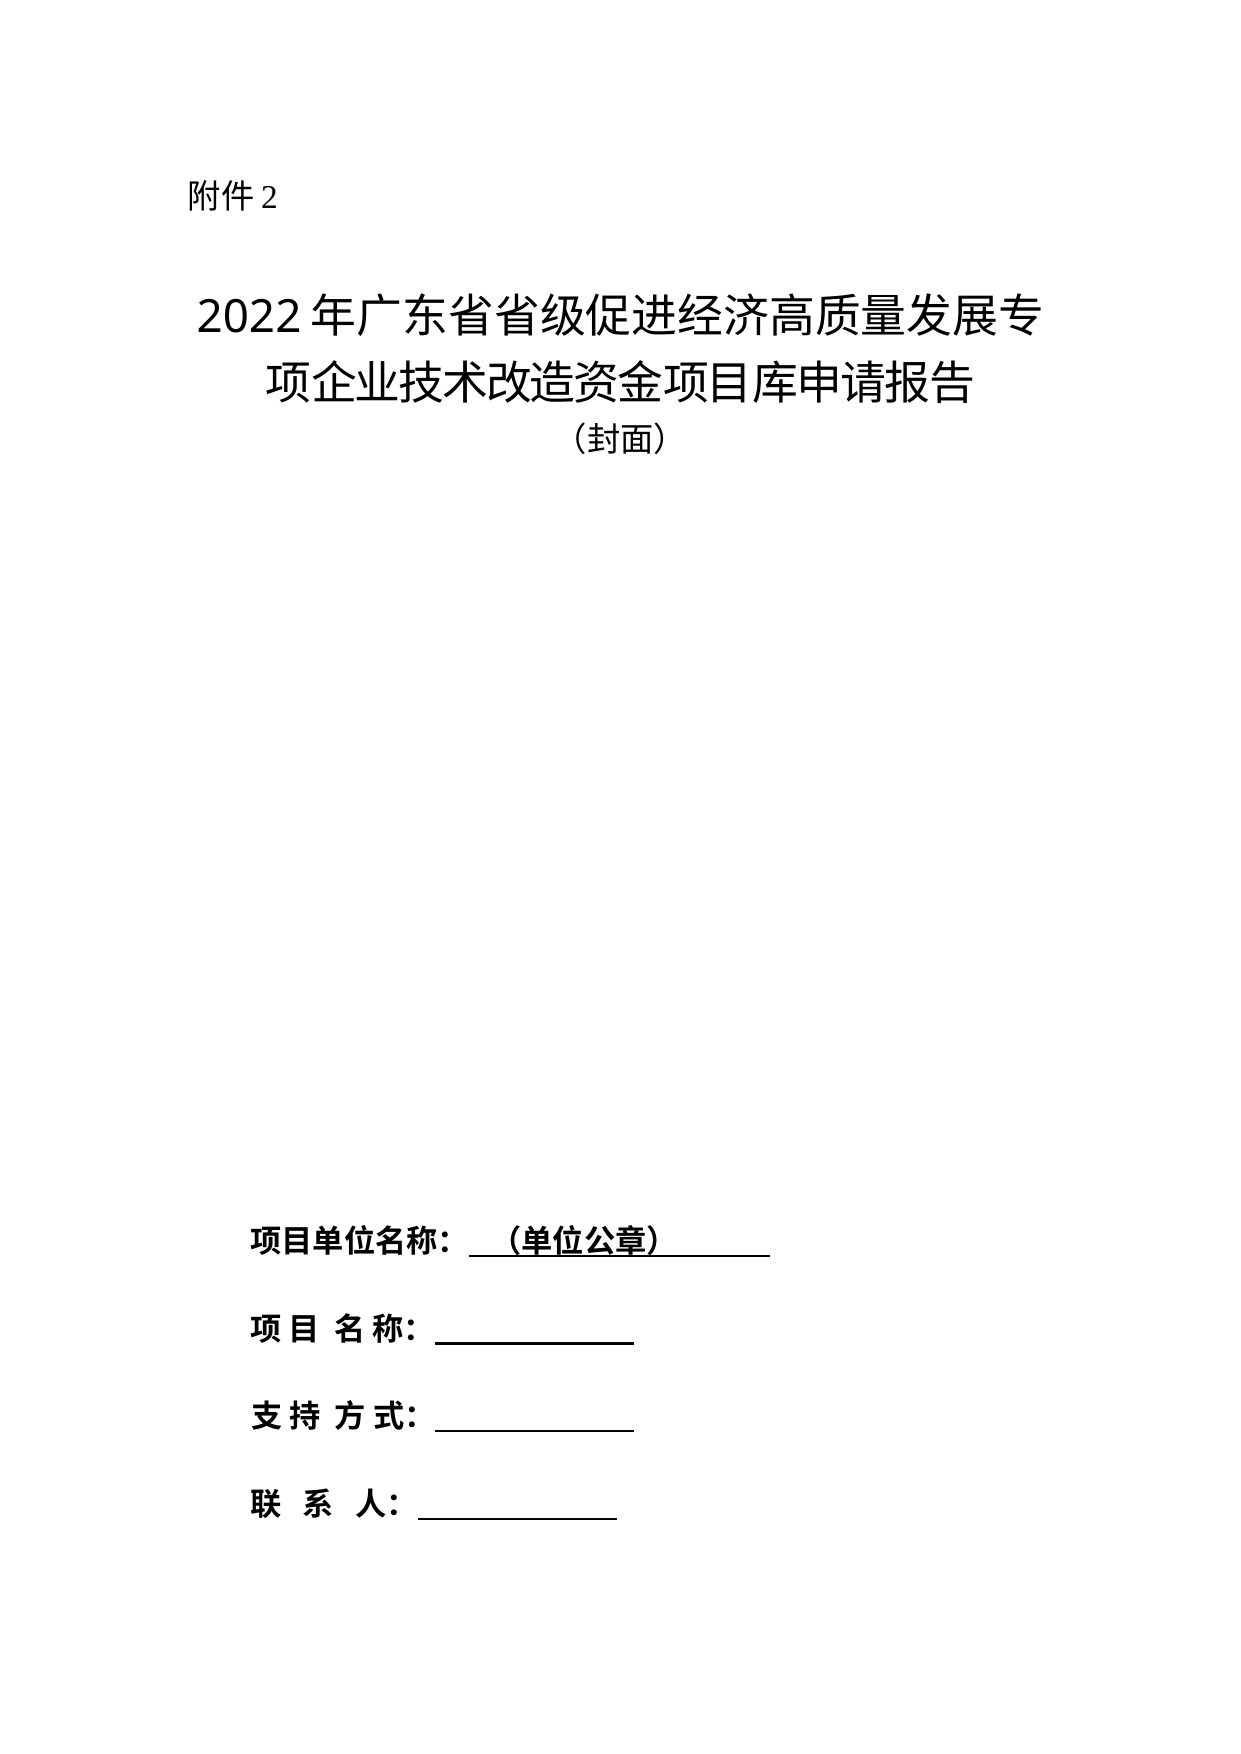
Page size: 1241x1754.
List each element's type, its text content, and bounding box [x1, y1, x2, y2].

text 项 目 名 称： [187, 1294, 1053, 1359]
text 2022年广东省省级促进经济高质量发展专项企业技术改造资金项目库申请报告 [187, 280, 1053, 413]
text 附件2 [187, 162, 1053, 227]
text （封面） [187, 413, 1053, 461]
text 项目单位名称： （单位公章） [187, 1206, 1053, 1271]
text 支 持 方 式： [251, 1381, 1053, 1446]
text 联 系 人： [187, 1469, 1053, 1534]
